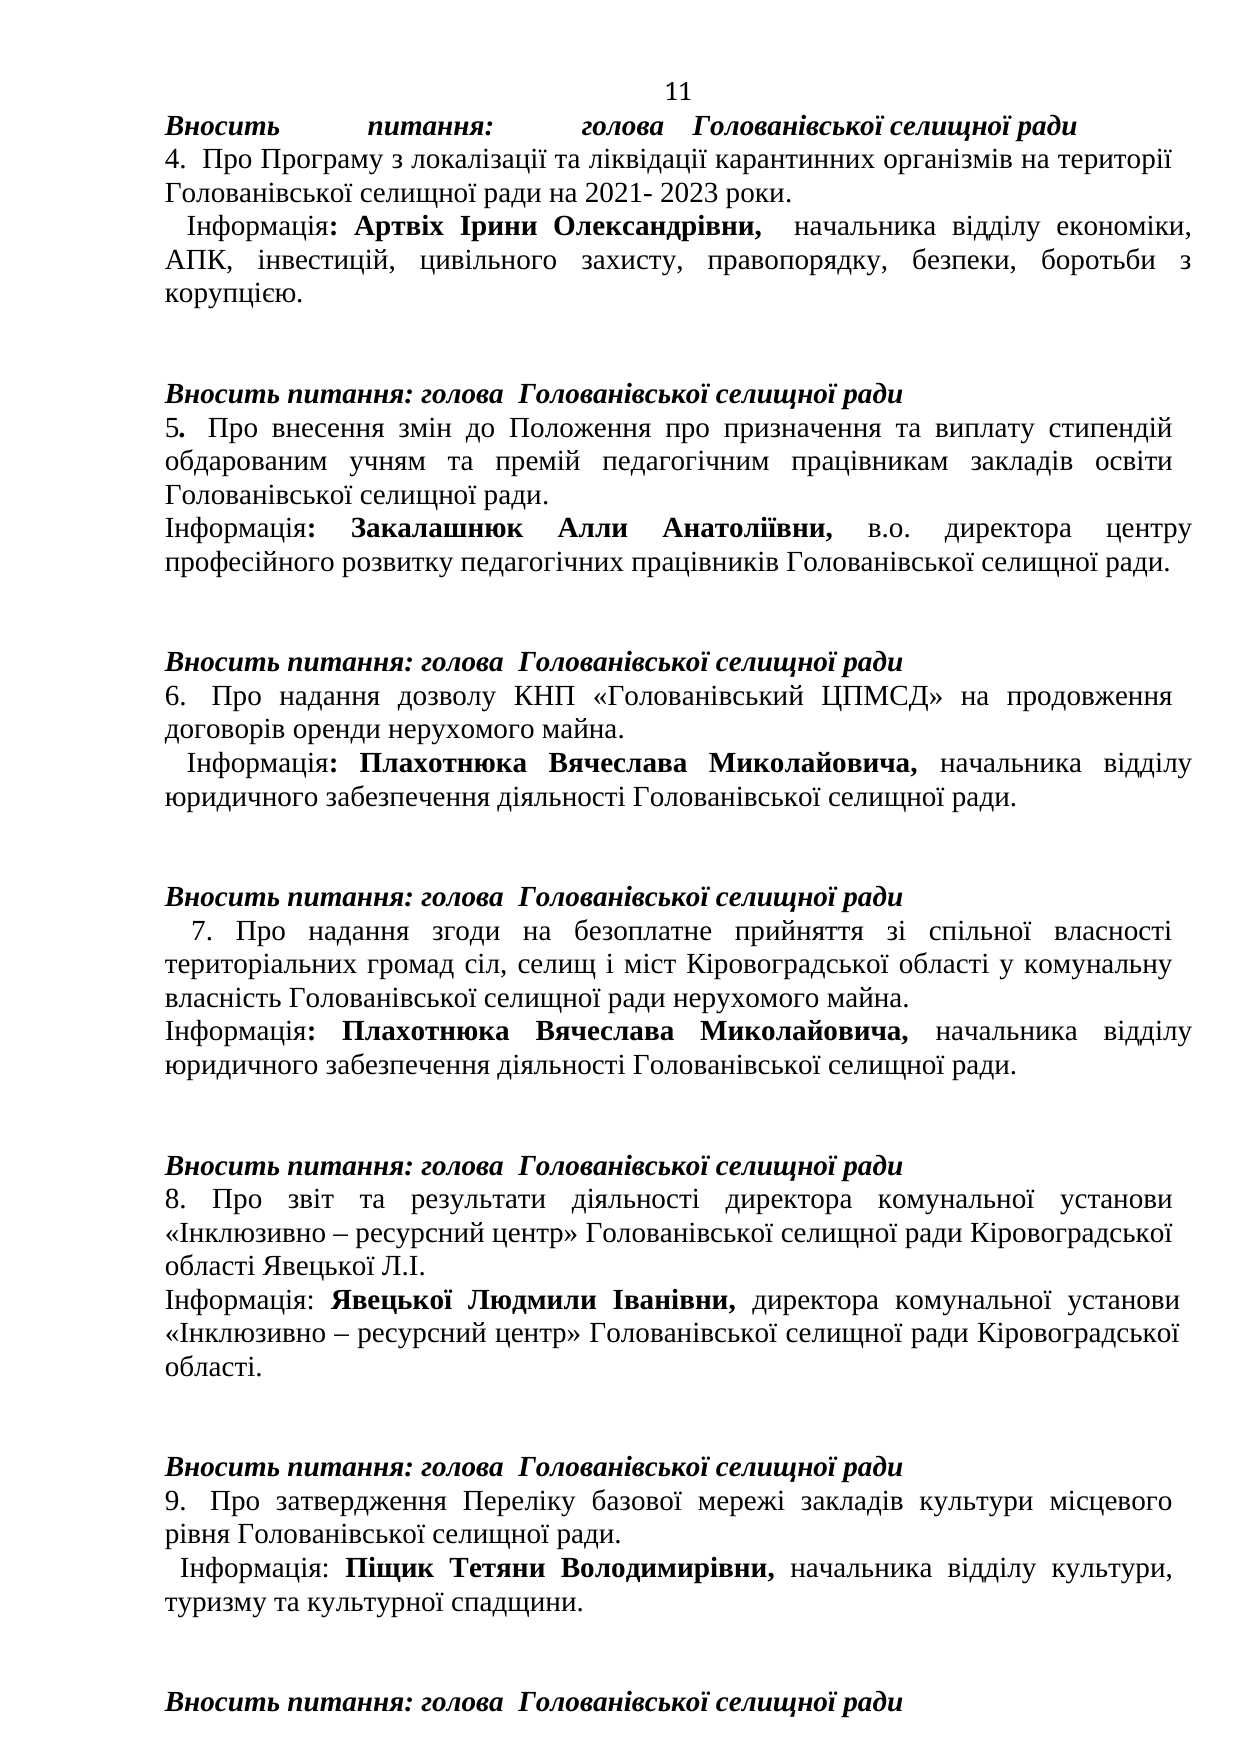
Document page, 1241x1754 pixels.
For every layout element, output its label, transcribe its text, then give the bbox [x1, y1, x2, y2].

text 4. Про Програму з локалізації та ліквідації карантинних організмів на території Голованівської селищної ради на 2021- 2023 роки. [164, 141, 1173, 208]
text Інформація: Піщик Тетяни Володимирівни, начальника відділу культури, туризму та культурної спадщини. [164, 1550, 1173, 1617]
text 9. Про затвердження Переліку базової мережі закладів культури місцевого рівня Голованівської селищної ради. [164, 1483, 1173, 1550]
text Вносить питання: голова Голованівської селищної ради [164, 376, 1178, 410]
text Інформація: Плахотнюка Вячеслава Миколайовича, начальника відділу юридичного забезпечення діяльності Голованівської селищної ради. [164, 1013, 1192, 1081]
text Інформація: Артвіх Ірини Олександрівни, начальника відділу економіки, АПК, інвестицій, цивільного захисту, правопорядку, безпеки, боротьби з корупцією. [164, 208, 1192, 309]
text Вносить питання: голова Голованівської селищної ради [164, 1449, 1178, 1483]
text Вносить питання: голова Голованівської селищної ради [164, 879, 1178, 913]
text 5. Про внесення змін до Положення про призначення та виплату стипендій обдарованим учням та премій педагогічним працівникам закладів освіти Голованівської селищної ради. [164, 410, 1173, 510]
text Інформація: Явецької Людмили Іванівни, директора комунальної установи «Інклюзивно – ресурсний центр» Голованівської селищної ради Кіровоградської області. [164, 1282, 1181, 1382]
text 7. Про надання згоди на безоплатне прийняття зі спільної власності територіальних громад сіл, селищ і міст Кіровоградської області у комунальну власність Голованівської селищної ради нерухомого майна. [164, 913, 1192, 1013]
text 8. Про звіт та результати діяльності директора комунальної установи «Інклюзивно – ресурсний центр» Голованівської селищної ради Кіровоградської області Явецької Л.І. [164, 1181, 1173, 1282]
text 6. Про надання дозволу КНП «Голованівський ЦПМСД» на продовження договорів оренди нерухомого майна. [164, 678, 1173, 745]
text Вносить питання: голова Голованівської селищної ради [164, 1148, 1178, 1181]
text Інформація: Плахотнюка Вячеслава Миколайовича, начальника відділу юридичного забезпечення діяльності Голованівської селищної ради. [164, 745, 1192, 812]
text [164, 1684, 1178, 1718]
text Вносить питання: голова Голованівської селищної ради [164, 108, 1178, 141]
text Вносить питання: голова Голованівської селищної ради [164, 644, 1178, 678]
text Інформація: Закалашнюк Алли Анатоліївни, в.о. директора центру професійного розвитку педагогічних працівників Голованівської селищної ради. [164, 510, 1192, 577]
